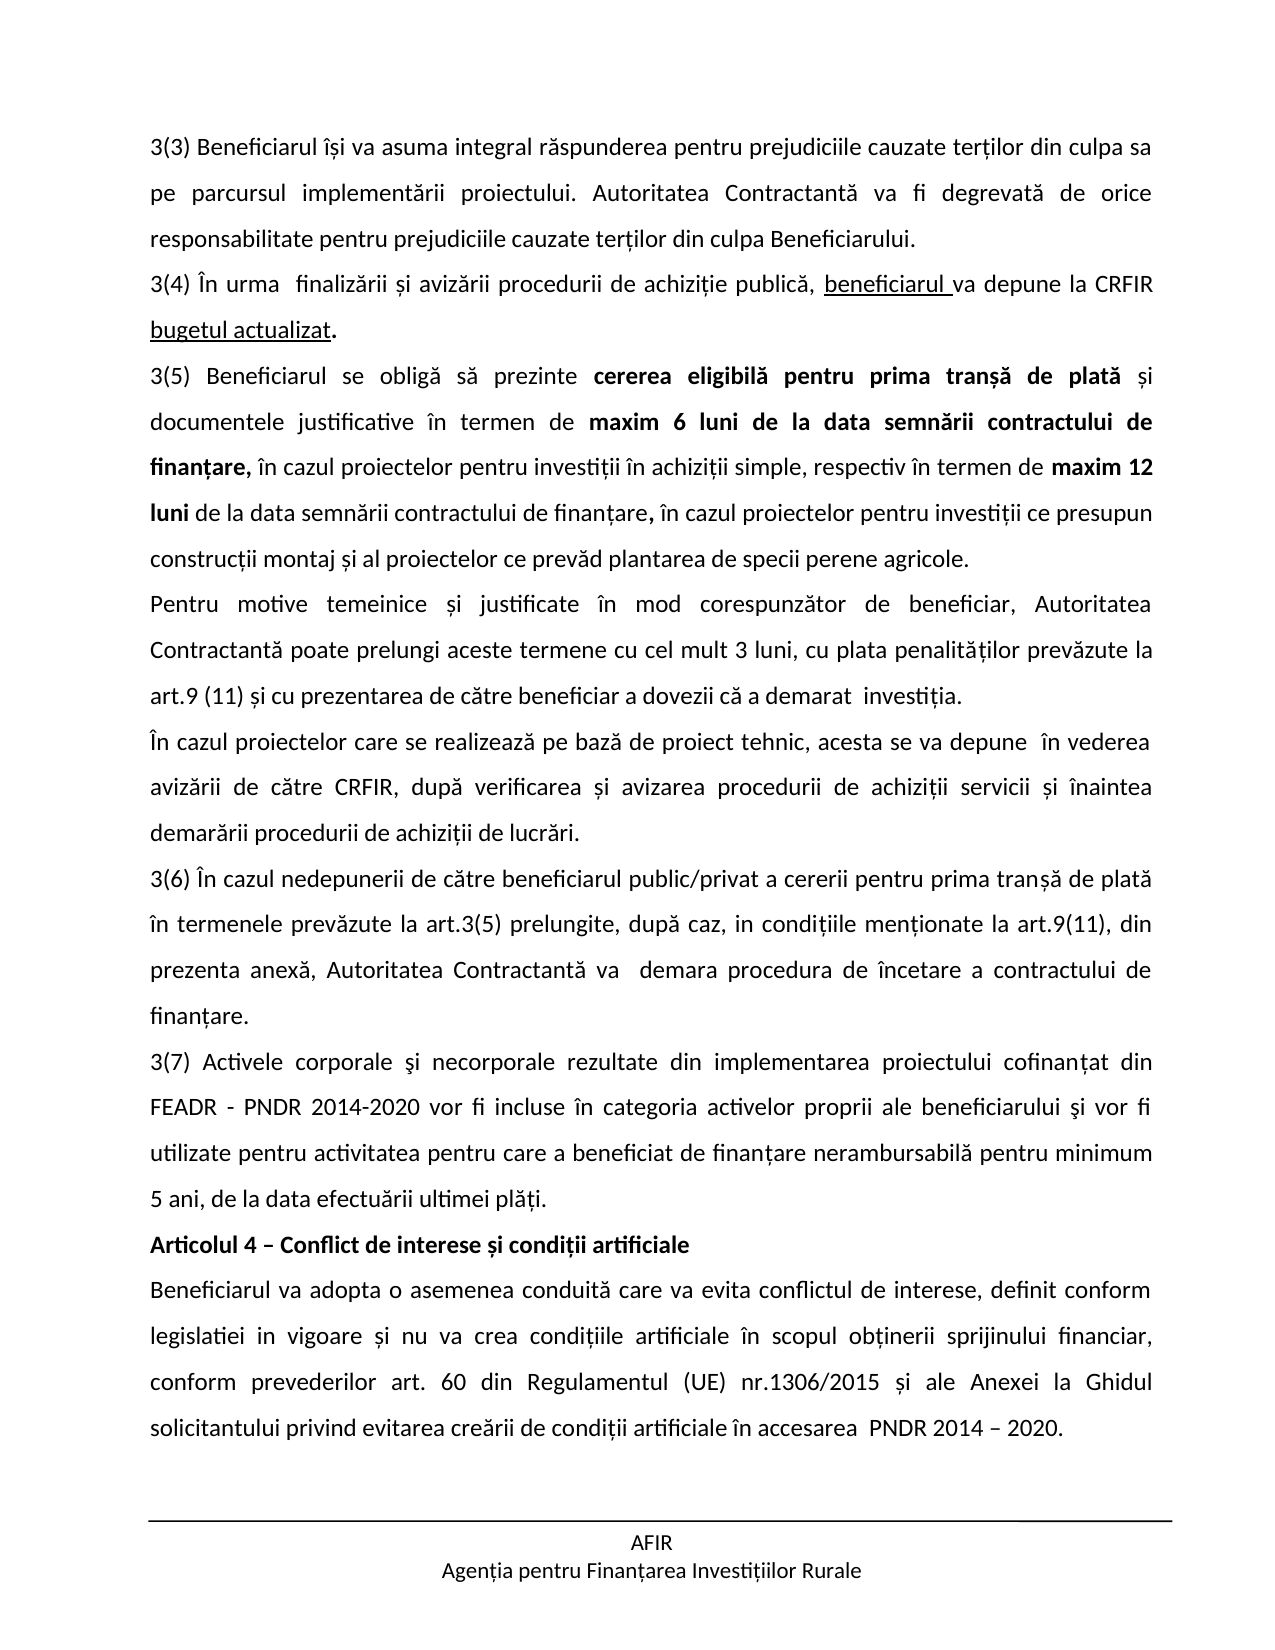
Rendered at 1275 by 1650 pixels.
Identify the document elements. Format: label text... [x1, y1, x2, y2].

text 3(7) Activele corporale şi necorporale rezultate din implementarea proiectului cofinanțat din FEADR - PNDR 2014-2020 vor fi incluse în categoria activelor proprii ale beneficiarului şi vor fi utilizate pentru activitatea pentru care a beneficiat de finanțare nerambursabilă pentru minimum 5 ani, de la data efectuării ultimei plăți. [150, 1046, 1153, 1213]
text Articolul 4 – Conflict de interese și condiții artificiale [150, 1229, 1153, 1259]
text 3(5) Beneficiarul se obligă să prezinte cererea eligibilă pentru prima tranșă de plată și documentele justificative în termen de maxim 6 luni de la data semnării contractului de finanțare, în cazul proiectelor pentru investiții în achiziții simple, respectiv în termen de maxim 12 luni de la data semnării contractului de finanțare, în cazul proiectelor pentru investiții ce presupun construcții montaj și al proiectelor ce prevăd plantarea de specii perene agricole. [150, 360, 1153, 573]
text Pentru motive temeinice și justificate în mod corespunzător de beneficiar, Autoritatea Contractantă poate prelungi aceste termene cu cel mult 3 luni, cu plata penalităților prevăzute la art.9 (11) și cu prezentarea de către beneficiar a dovezii că a demarat investiția. [150, 588, 1153, 711]
text În cazul proiectelor care se realizează pe bază de proiect tehnic, acesta se va depune în vederea avizării de către CRFIR, după verificarea și avizarea procedurii de achiziții servicii și înaintea demarării procedurii de achiziții de lucrări. [150, 726, 1153, 848]
text Beneficiarul va adopta o asemenea conduită care va evita conflictul de interese, definit conform legislatiei in vigoare și nu va crea condițiile artificiale în scopul obținerii sprijinului financiar, conform prevederilor art. 60 din Regulamentul (UE) nr.1306/2015 și ale Anexei la Ghidul solicitantului privind evitarea creării de condiții artificiale în accesarea PNDR 2014 – 2020. [150, 1274, 1153, 1442]
text 3(3) Beneficiarul îşi va asuma integral răspunderea pentru prejudiciile cauzate terţilor din culpa sa pe parcursul implementării proiectului. Autoritatea Contractantă va fi degrevată de orice responsabilitate pentru prejudiciile cauzate terţilor din culpa Beneficiarului. [150, 131, 1153, 253]
text 3(4) În urma finalizării şi avizării procedurii de achiziţie publică, beneficiarul va depune la CRFIR bugetul actualizat. [150, 268, 1153, 345]
text 3(6) În cazul nedepunerii de către beneficiarul public/privat a cererii pentru prima tranșă de plată în termenele prevăzute la art.3(5) prelungite, după caz, in condițiile menționate la art.9(11), din prezenta anexă, Autoritatea Contractantă va demara procedura de încetare a contractului de finanțare. [150, 863, 1153, 1031]
